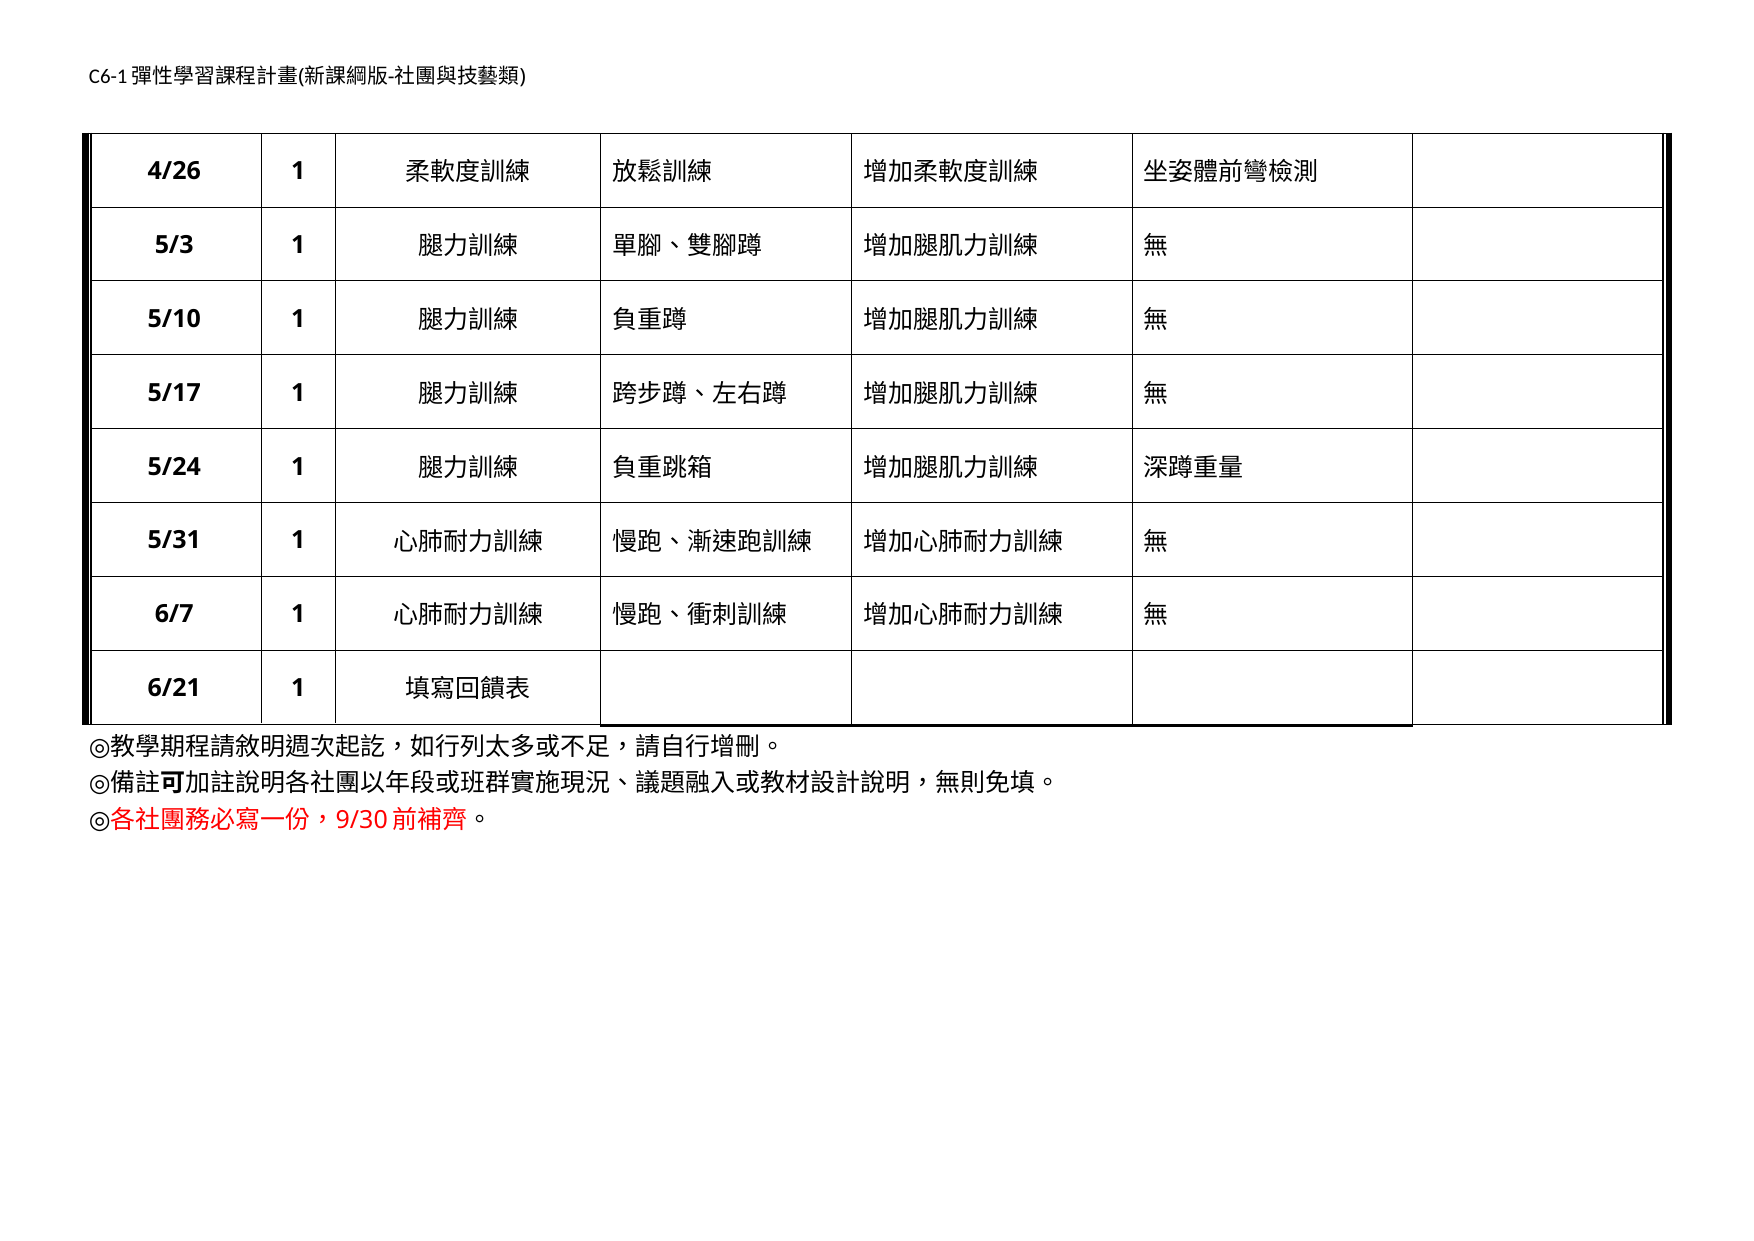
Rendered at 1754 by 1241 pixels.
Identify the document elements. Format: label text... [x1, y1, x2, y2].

table_cell 1 [262, 134, 335, 206]
table_cell 負重跳箱 [601, 429, 851, 502]
table_cell 1 [262, 208, 335, 280]
table_cell 無 [1133, 503, 1412, 576]
table_cell 深蹲重量 [1133, 429, 1412, 502]
table_cell 腿力訓練 [336, 208, 600, 280]
table_cell 腿力訓練 [336, 355, 600, 428]
table_cell 5/24 [92, 429, 261, 502]
table_cell 增加腿肌力訓練 [852, 281, 1132, 354]
table_cell 負重蹲 [601, 281, 851, 354]
table_cell [1413, 355, 1662, 428]
table_cell [1413, 651, 1662, 723]
table_cell 1 [262, 355, 335, 428]
text ◎各社團務必寫一份，9/30前補齊。 [89, 799, 1665, 835]
table_cell 6/21 [92, 651, 261, 723]
table_cell 1 [262, 651, 335, 723]
table_cell [1413, 577, 1662, 649]
table_cell 增加腿肌力訓練 [852, 429, 1132, 502]
table_cell 增加腿肌力訓練 [852, 208, 1132, 280]
table_cell [1413, 429, 1662, 502]
table_cell 1 [262, 503, 335, 576]
table_cell 增加心肺耐力訓練 [852, 577, 1132, 649]
table_cell 5/10 [92, 281, 261, 354]
table_cell 心肺耐力訓練 [336, 577, 600, 649]
text ◎備註可加註說明各社團以年段或班群實施現況、議題融入或教材設計說明，無則免填。 [89, 763, 1665, 799]
table_cell [1413, 281, 1662, 354]
table_cell 填寫回饋表 [336, 651, 600, 723]
table_cell 慢跑、漸速跑訓練 [601, 503, 851, 576]
table_cell 無 [1133, 577, 1412, 649]
table_cell 4/26 [92, 134, 261, 206]
table_cell 單腳、雙腳蹲 [601, 208, 851, 280]
table_cell [1413, 503, 1662, 576]
table_cell 增加柔軟度訓練 [852, 134, 1132, 206]
table_cell 6/7 [92, 577, 261, 649]
table_cell [1413, 134, 1662, 206]
table_cell 無 [1133, 208, 1412, 280]
table_cell 跨步蹲、左右蹲 [601, 355, 851, 428]
table_cell 慢跑、衝刺訓練 [601, 577, 851, 649]
table_cell 坐姿體前彎檢測 [1133, 134, 1412, 206]
table_cell 1 [262, 577, 335, 649]
table_cell 心肺耐力訓練 [336, 503, 600, 576]
table_cell 無 [1133, 281, 1412, 354]
table_cell 放鬆訓練 [601, 134, 851, 206]
table_cell 5/3 [92, 208, 261, 280]
table_cell 5/17 [92, 355, 261, 428]
text ◎教學期程請敘明週次起訖，如行列太多或不足，請自行增刪。 [89, 727, 1665, 763]
table_cell 增加腿肌力訓練 [852, 355, 1132, 428]
table_cell 腿力訓練 [336, 429, 600, 502]
table_cell 無 [1133, 355, 1412, 428]
table_cell 腿力訓練 [336, 281, 600, 354]
table_cell 柔軟度訓練 [336, 134, 600, 206]
table_cell [601, 651, 851, 723]
table_cell [852, 651, 1132, 723]
table_cell 1 [262, 429, 335, 502]
table_cell 增加心肺耐力訓練 [852, 503, 1132, 576]
table_cell 1 [262, 281, 335, 354]
table_cell [1133, 651, 1412, 723]
table_cell 5/31 [92, 503, 261, 576]
table_cell [1413, 208, 1662, 280]
